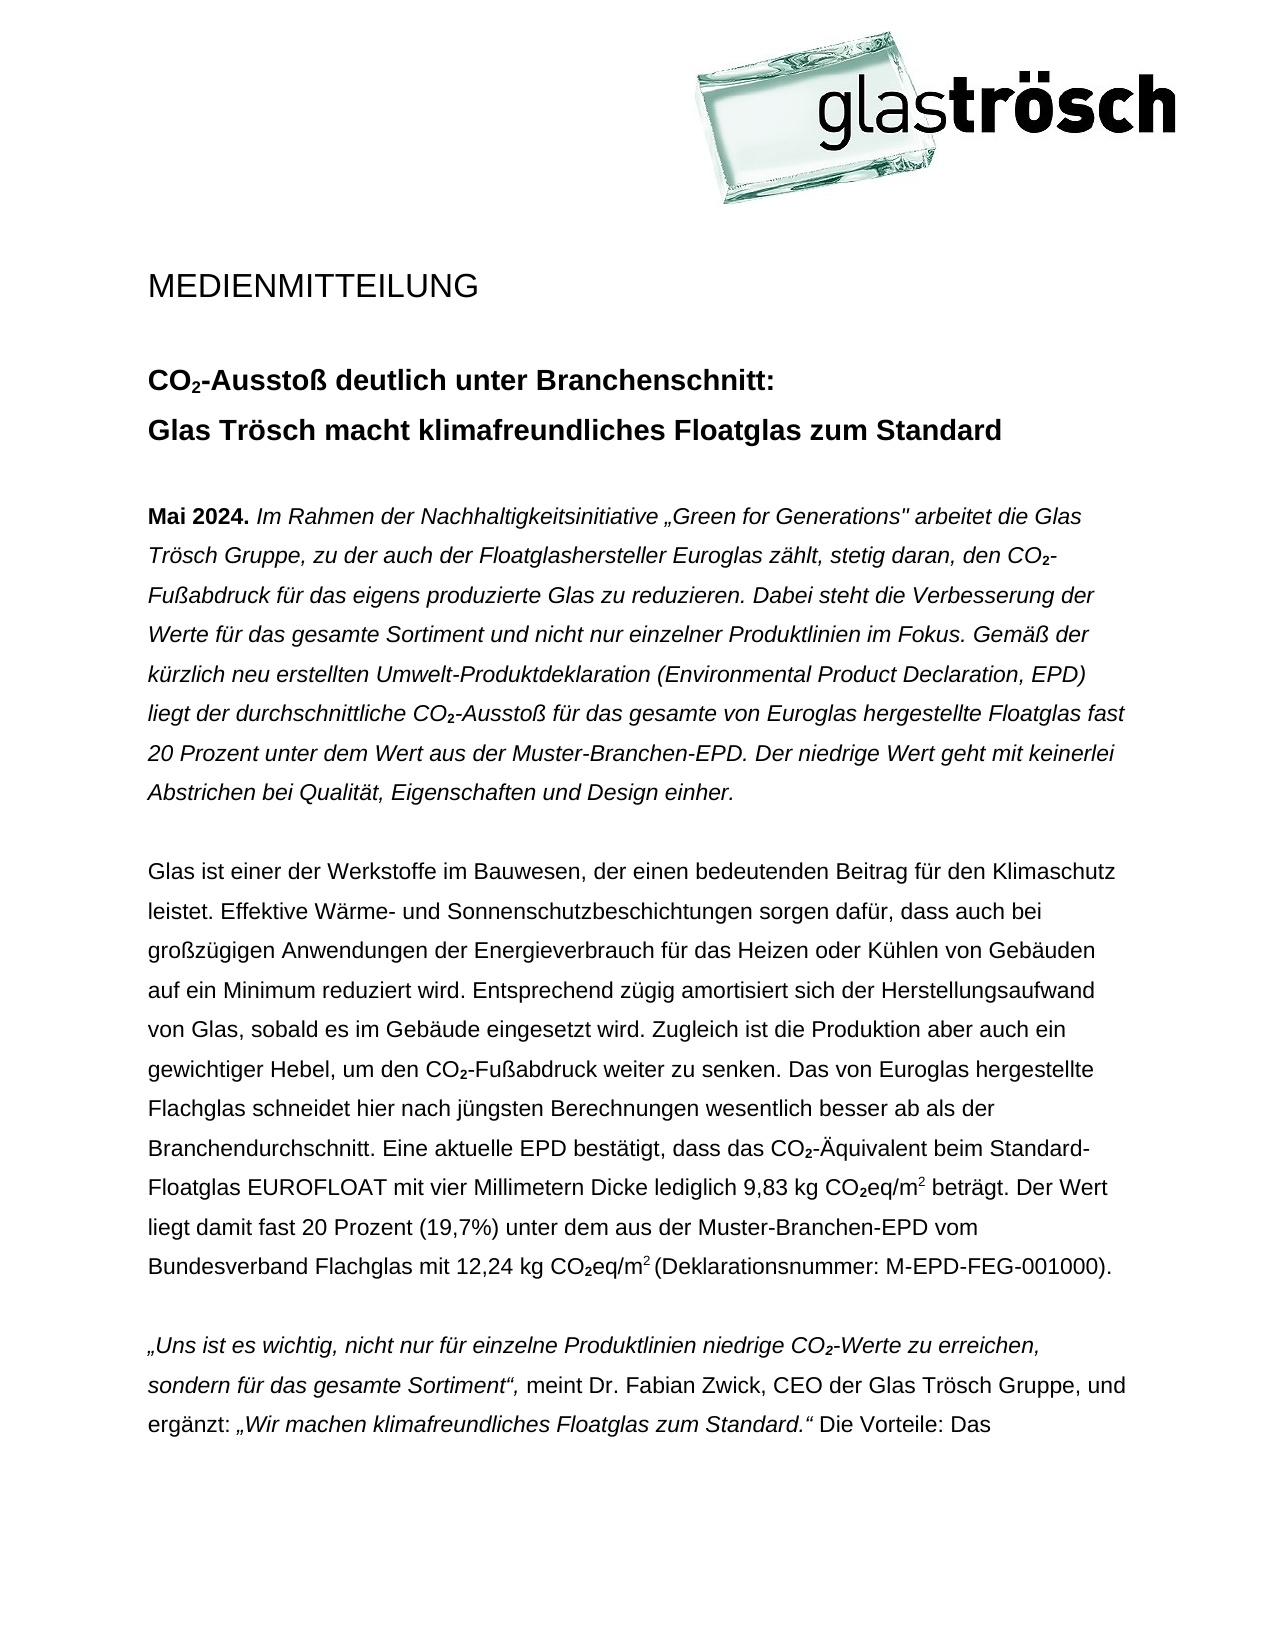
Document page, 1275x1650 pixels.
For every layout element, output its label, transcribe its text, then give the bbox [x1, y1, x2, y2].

text Mai 2024. Im Rahmen der Nachhaltigkeitsinitiative „Green for Generations" arbeitet die Glas Trösch Gruppe, zu der auch der Floatglashersteller Euroglas zählt, stetig daran, den CO2-Fußabdruck für das eigens produzierte Glas zu reduzieren. Dabei steht die Verbesserung der Werte für das gesamte Sortiment und nicht nur einzelner Produktlinien im Fokus. Gemäß der kürzlich neu erstellten Umwelt-Produktdeklaration (Environmental Product Declaration, EPD) liegt der durchschnittliche CO2-Ausstoß für das gesamte von Euroglas hergestellte Floatglas fast 20 Prozent unter dem Wert aus der Muster-Branchen-EPD. Der niedrige Wert geht mit keinerlei Abstrichen bei Qualität, Eigenschaften und Design einher. [148, 503, 1127, 806]
text MEDIENMITTEILUNG [148, 266, 1127, 304]
text Glas ist einer der Werkstoffe im Bauwesen, der einen bedeutenden Beitrag für den Klimaschutz leistet. Effektive Wärme- und Sonnenschutzbeschichtungen sorgen dafür, dass auch bei großzügigen Anwendungen der Energieverbrauch für das Heizen oder Kühlen von Gebäuden auf ein Minimum reduziert wird. Entsprechend zügig amortisiert sich der Herstellungsaufwand von Glas, sobald es im Gebäude eingesetzt wird. Zugleich ist die Produktion aber auch ein gewichtiger Hebel, um den CO2-Fußabdruck weiter zu senken. Das von Euroglas hergestellte Flachglas schneidet hier nach jüngsten Berechnungen wesentlich besser ab als der Branchendurchschnitt. Eine aktuelle EPD bestätigt, dass das CO2-Äquivalent beim Standard-Floatglas EUROFLOAT mit vier Millimetern Dicke lediglich 9,83 kg CO2eq/m2 beträgt. Der Wert liegt damit fast 20 Prozent (19,7%) unter dem aus der Muster-Branchen-EPD vom Bundesverband Flachglas mit 12,24 kg CO2eq/m2 (Deklarationsnummer: M-EPD-FEG-001000). [148, 858, 1127, 1279]
picture [694, 31, 1176, 204]
text CO2-Ausstoß deutlich unter Branchenschnitt: Glas Trösch macht klimafreundliches Floatglas zum Standard [148, 363, 1127, 447]
